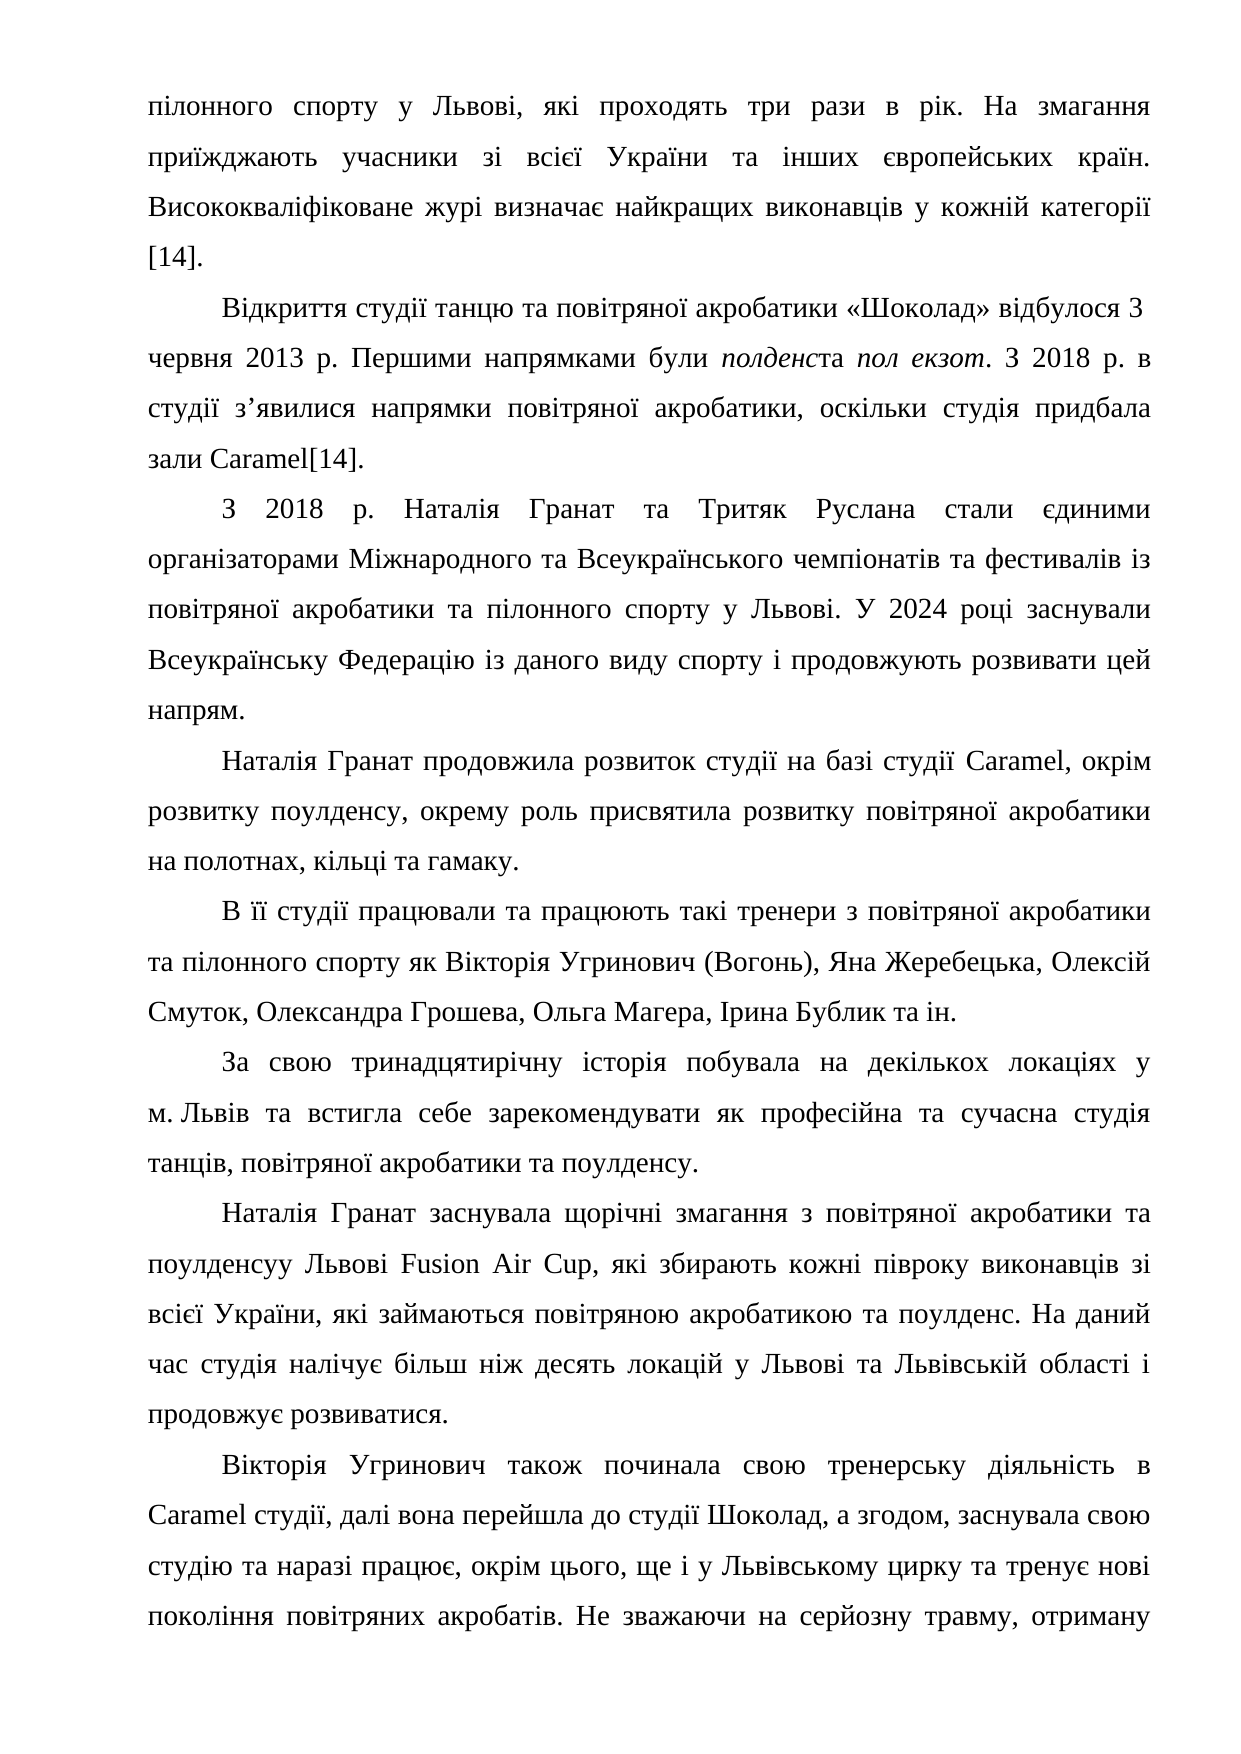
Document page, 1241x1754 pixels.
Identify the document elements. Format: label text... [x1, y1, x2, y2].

text З 2018 р. Наталія Гранат та Тритяк Руслана стали єдиними організаторами Міжнародного та Всеукраїнського чемпіонатів та фестивалів із повітряної акробатики та пілонного спорту у Львові. У 2024 році заснували Всеукраїнську Федерацію із даного виду спорту і продовжують розвивати цей напрям. [148, 491, 1152, 726]
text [148, 88, 1152, 273]
text Наталія Гранат заснувала щорічні змагання з повітряної акробатики та поулденсуу Львові Fusion Air Cup, які збирають кожні півроку виконавців зі всієї України, які займаються повітряною акробатикою та поулденс. На даний час студія налічує більш ніж десять локацій у Львові та Львівській області і продовжує розвиватися. [148, 1195, 1152, 1430]
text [148, 1447, 1152, 1631]
text Відкриття студії танцю та повітряної акробатики «Шоколад» відбулося 3 червня 2013 р. Першими напрямками були полденста пол екзот. З 2018 р. в студії з’явилися напрямки повітряної акробатики, оскільки студія придбала зали Caramel[14]. [148, 290, 1152, 474]
text За свою тринадцятирічну історія побувала на декількох локаціях у м. Львів та встигла себе зарекомендувати як професійна та сучасна студія танців, повітряної акробатики та поулденсу. [148, 1044, 1152, 1179]
text В її студії працювали та працюють такі тренери з повітряної акробатики та пілонного спорту як Вікторія Угринович (Вогонь), Яна Жеребецька, Олексій Смуток, Олександра Грошева, Ольга Магера, Ірина Бублик та ін. [148, 893, 1152, 1028]
text Наталія Гранат продовжила розвиток студії на базі студії Caramel, окрім розвитку поулденсу, окрему роль присвятила розвитку повітряної акробатики на полотнах, кільці та гамаку. [148, 743, 1152, 877]
